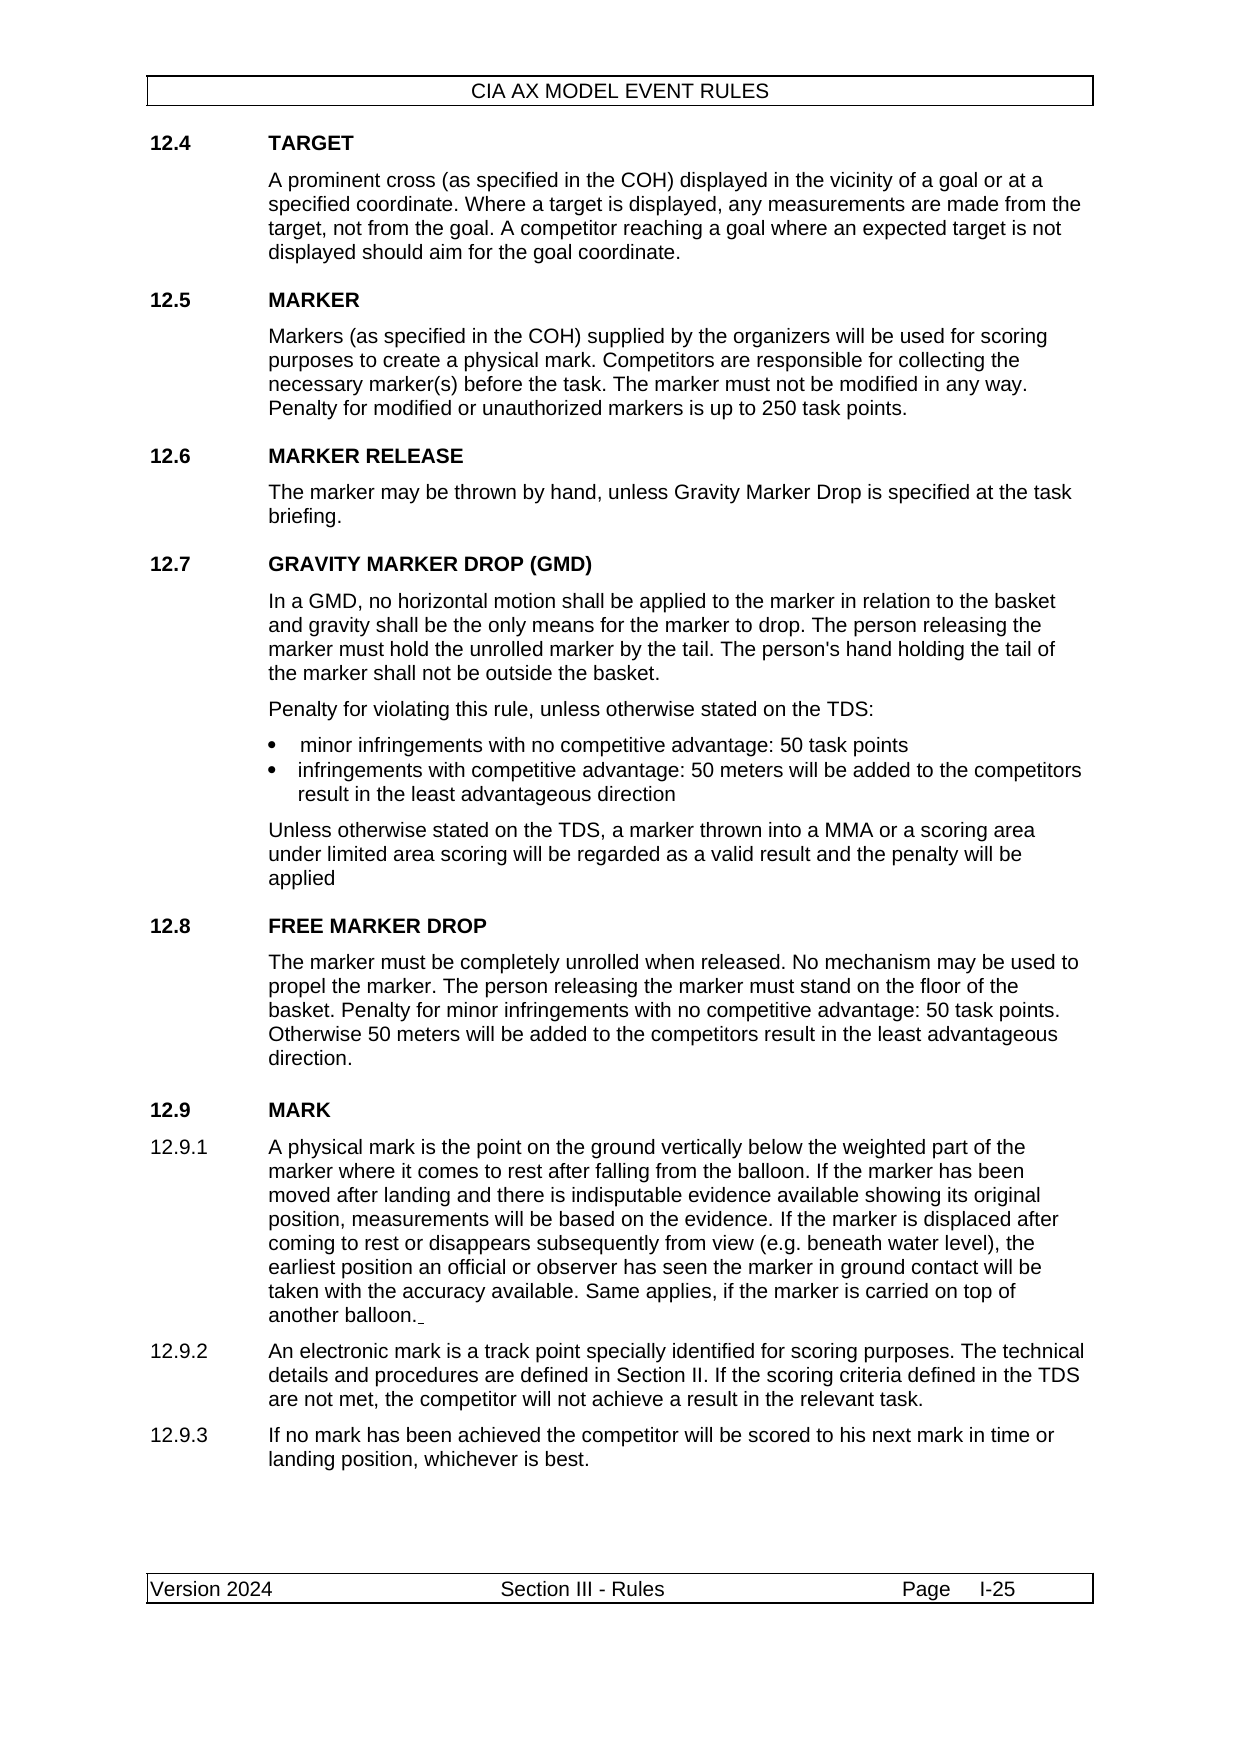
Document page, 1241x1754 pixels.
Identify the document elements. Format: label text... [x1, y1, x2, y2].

subtitle 12.7 GRAVITY MARKER DROP (GMD) [150, 552, 1090, 576]
subtitle 12.5 MARKER [150, 287, 1090, 311]
text The marker must be completely unrolled when released. No mechanism may be used to propel the marker. The person releasing the marker must stand on the floor of the basket. Penalty for minor infringements with no competitive advantage: 50 task points. Otherwise 50 meters will be added to the competitors result in the least advantageous direction. [150, 950, 1090, 1070]
text The marker may be thrown by hand, unless Gravity Marker Drop is specified at the task briefing. [150, 480, 1090, 528]
text A prominent cross (as specified in the COH) displayed in the vicinity of a goal or at a specified coordinate. Where a target is displayed, any measurements are made from the target, not from the goal. A competitor reaching a goal where an expected target is not displayed should aim for the goal coordinate. [268, 168, 1090, 263]
text Penalty for modified or unauthorized markers is up to 250 task points. [150, 396, 1090, 420]
text 12.9.3 If no mark has been achieved the competitor will be scored to his next mark in time or landing position, whichever is best. [150, 1423, 1090, 1471]
subtitle 12.6 MARKER RELEASE [150, 444, 1090, 468]
text 12.9.2 An electronic mark is a track point specially identified for scoring purposes. The technical details and procedures are defined in Section II. If the scoring criteria defined in the TDS are not met, the competitor will not achieve a result in the relevant task. [150, 1339, 1090, 1411]
list minor infringements with no competitive advantage: 50 task points [268, 733, 1090, 757]
text Penalty for violating this rule, unless otherwise stated on the TDS: [150, 697, 1090, 721]
text In a GMD, no horizontal motion shall be applied to the marker in relation to the basket and gravity shall be the only means for the marker to drop. The person releasing the marker must hold the unrolled marker by the tail. The person's hand holding the tail of the marker shall not be outside the basket. [150, 588, 1090, 684]
subtitle 12.8 FREE MARKER DROP [150, 914, 1090, 938]
list infringements with competitive advantage: 50 meters will be added to the competitors result in the least advantageous direction [268, 757, 1090, 805]
subtitle 12.4 TARGET [150, 131, 1090, 155]
text 12.9.1 A physical mark is the point on the ground vertically below the weighted part of the marker where it comes to rest after falling from the balloon. If the marker has been moved after landing and there is indisputable evidence available showing its original position, measurements will be based on the evidence. If the marker is displaced after coming to rest or disappears subsequently from view (e.g. beneath water level), the earliest position an official or observer has seen the marker in ground contact will be taken with the accuracy available. Same applies, if the marker is carried on top of another balloon. [150, 1135, 1090, 1326]
text Unless otherwise stated on the TDS, a marker thrown into a MMA or a scoring area under limited area scoring will be regarded as a valid result and the penalty will be applied [150, 818, 1090, 890]
subtitle 12.9 MARK [150, 1098, 1090, 1122]
text Markers (as specified in the COH) supplied by the organizers will be used for scoring purposes to create a physical mark. Competitors are responsible for collecting the necessary marker(s) before the task. The marker must not be modified in any way. [150, 324, 1090, 396]
